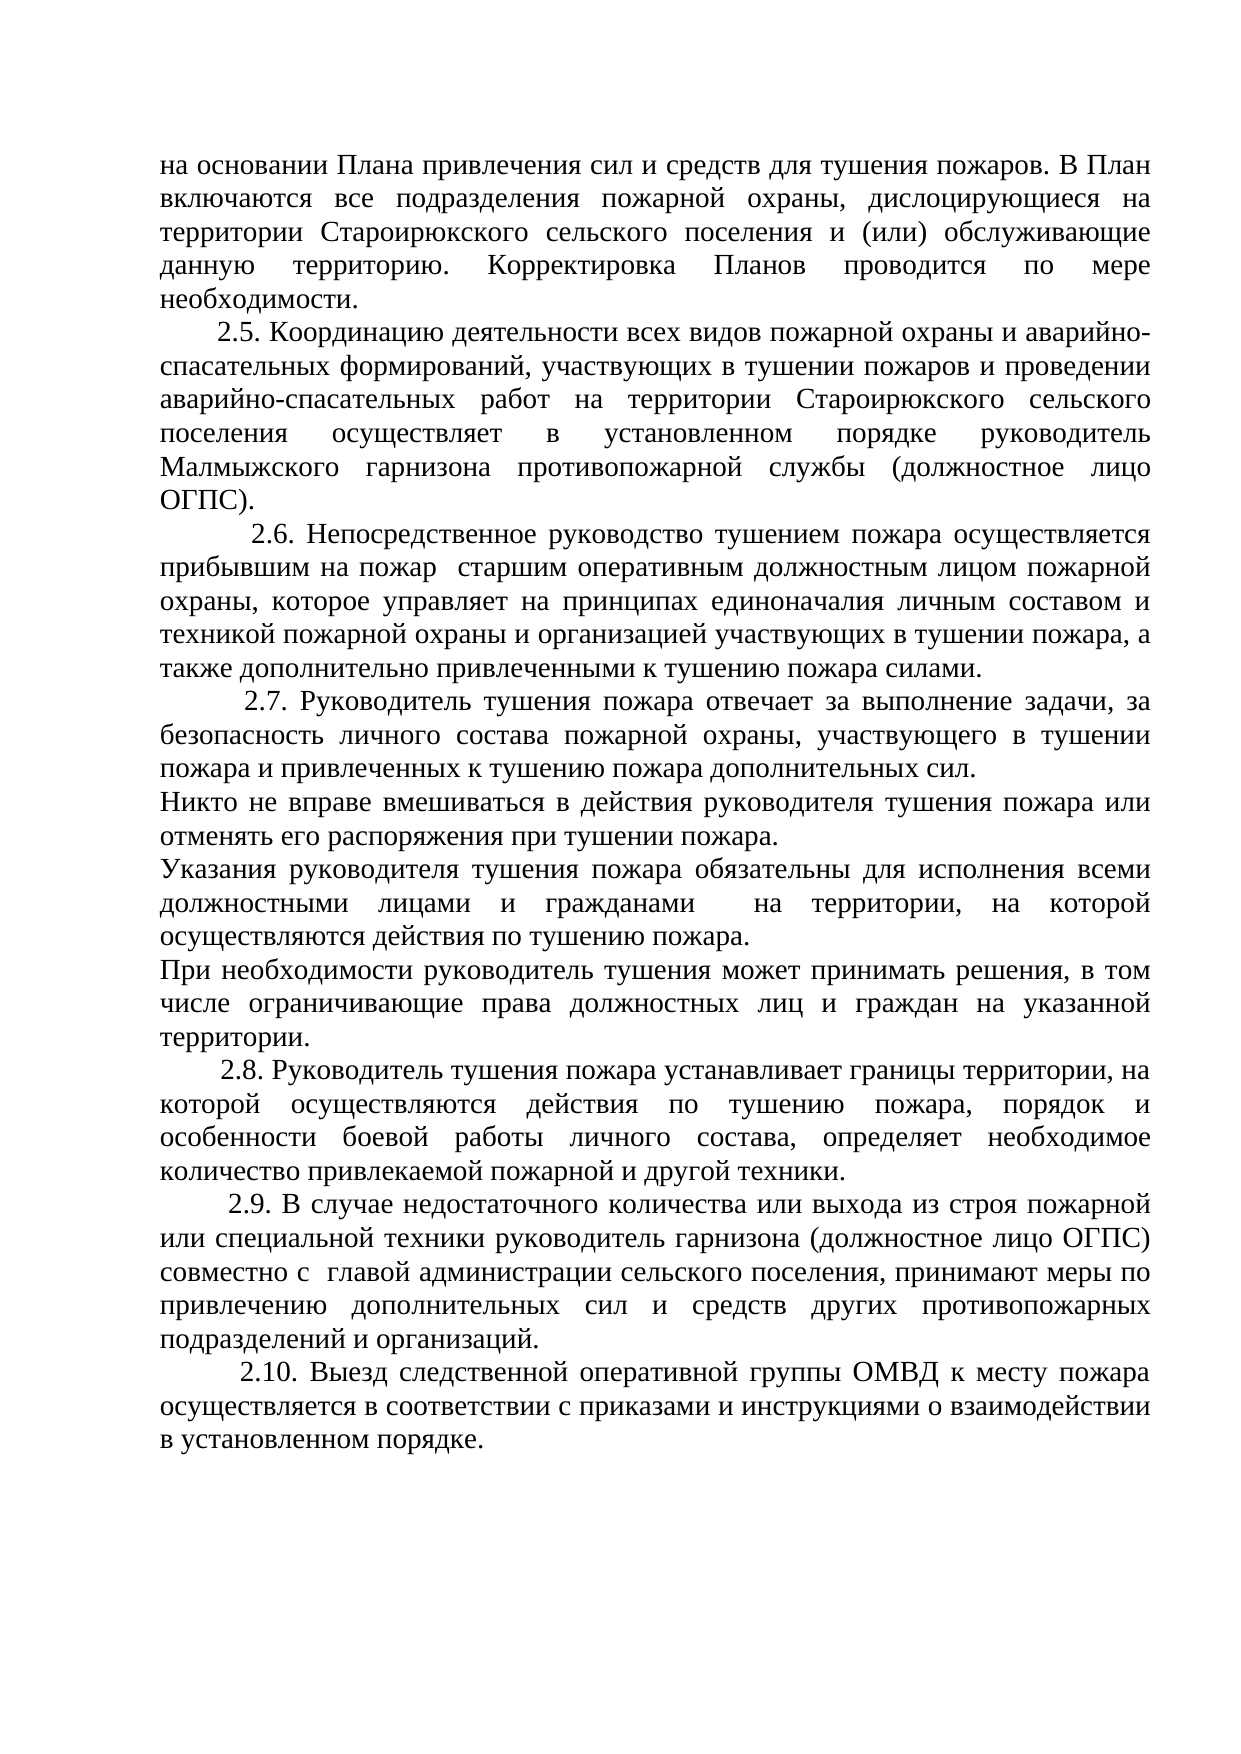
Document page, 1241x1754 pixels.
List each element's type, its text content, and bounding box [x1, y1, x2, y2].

text 2.9. В случае недостаточного количества или выхода из строя пожарной или специальной техники руководитель гарнизона (должностное лицо ОГПС) совместно с главой администрации сельского поселения, принимают меры по привлечению дополнительных сил и средств других противопожарных подразделений и организаций. [159, 1187, 1152, 1354]
text 2.6. Непосредственное руководство тушением пожара осуществляется прибывшим на пожар старшим оперативным должностным лицом пожарной охраны, которое управляет на принципах единоначалия личным составом и техникой пожарной охраны и организацией участвующих в тушении пожара, а также дополнительно привлеченными к тушению пожара силами. [159, 516, 1152, 683]
text 2.8. Руководитель тушения пожара устанавливает границы территории, на которой осуществляются действия по тушению пожара, порядок и особенности боевой работы личного состава, определяет необходимое количество привлекаемой пожарной и другой техники. [159, 1052, 1152, 1187]
text 2.5. Координацию деятельности всех видов пожарной охраны и аварийно-спасательных формирований, участвующих в тушении пожаров и проведении аварийно-спасательных работ на территории Староирюкского сельского поселения осуществляет в установленном порядке руководитель Малмыжского гарнизона противопожарной службы (должностное лицо ОГПС). [159, 314, 1152, 516]
text Никто не вправе вмешиваться в действия руководителя тушения пожара или отменять его распоряжения при тушении пожара. [159, 784, 1152, 851]
text 2.10. Выезд следственной оперативной группы ОМВД к месту пожара осуществляется в соответствии с приказами и инструкциями о взаимодействии в установленном порядке. [159, 1354, 1152, 1455]
text При необходимости руководитель тушения может принимать решения, в том числе ограничивающие права должностных лиц и граждан на указанной территории. [159, 952, 1152, 1052]
text 2.7. Руководитель тушения пожара отвечает за выполнение задачи, за безопасность личного состава пожарной охраны, участвующего в тушении пожара и привлеченных к тушению пожара дополнительных сил. [159, 683, 1152, 784]
text Указания руководителя тушения пожара обязательны для исполнения всеми должностными лицами и гражданами на территории, на которой осуществляются действия по тушению пожара. [159, 851, 1152, 952]
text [159, 147, 1152, 314]
